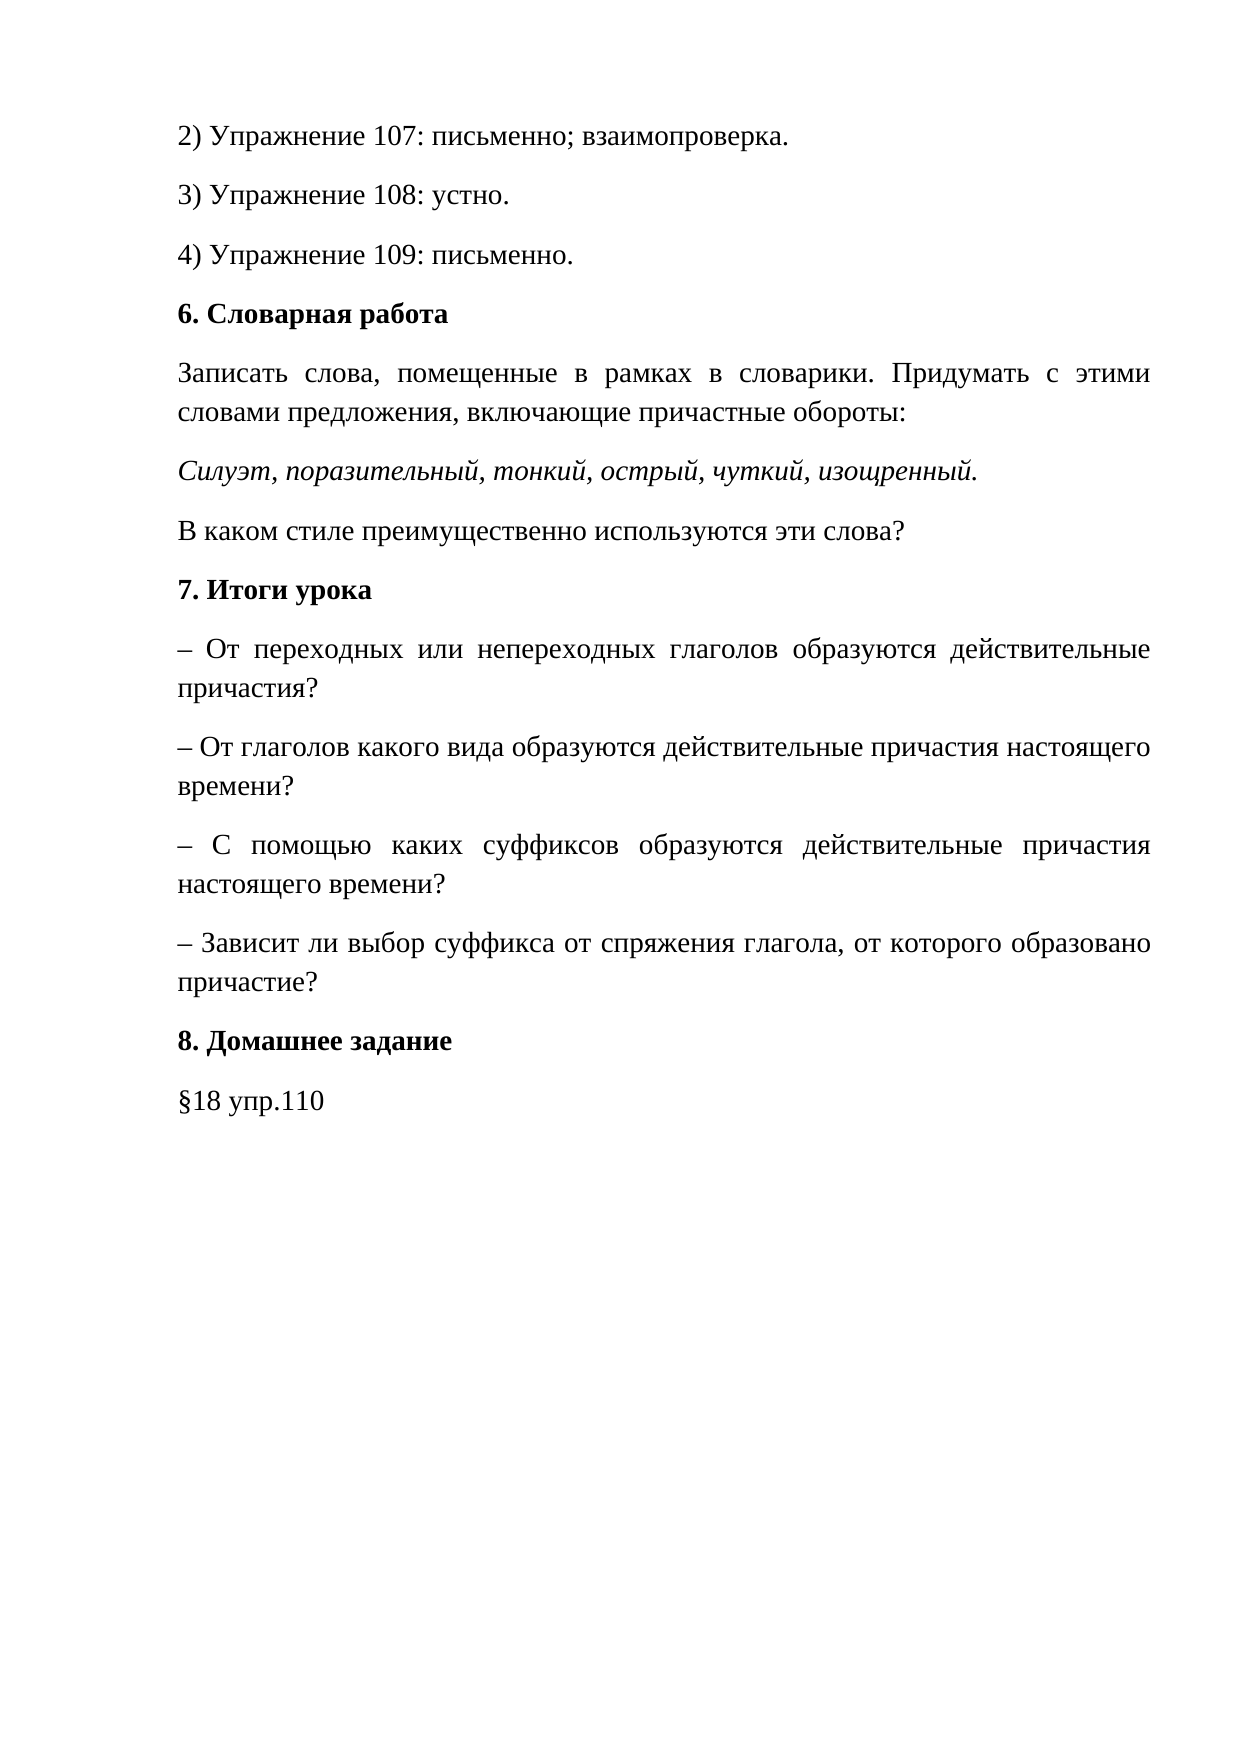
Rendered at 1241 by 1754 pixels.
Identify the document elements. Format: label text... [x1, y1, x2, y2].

text 3) Упражнение 108: устно. [177, 177, 1152, 211]
text Силуэт, поразительный, тонкий, острый, чуткий, изощренный. [177, 453, 1152, 487]
text – От переходных или непереходных глаголов образуются действительные причастия? [177, 632, 1152, 704]
text 8. Домашнее задание [177, 1023, 1152, 1057]
text В каком стиле преимущественно используются эти слова? [177, 513, 1152, 546]
text – От глаголов какого вида образуются действительные причастия настоящего времени? [177, 729, 1152, 802]
text 2) Упражнение 107: письменно; взаимопроверка. [177, 118, 1152, 152]
text Записать слова, помещенные в рамках в словарики. Придумать с этими словами предложения, включающие причастные обороты: [177, 356, 1152, 428]
text 6. Словарная работа [177, 296, 1152, 330]
text – Зависит ли выбор суффикса от спряжения глагола, от которого образовано причастие? [177, 925, 1152, 997]
text – С помощью каких суффиксов образуются действительные причастия настоящего времени? [177, 827, 1152, 899]
text 7. Итоги урока [177, 572, 1152, 606]
text 4) Упражнение 109: письменно. [177, 237, 1152, 270]
text §18 упр.110 [177, 1083, 1152, 1116]
